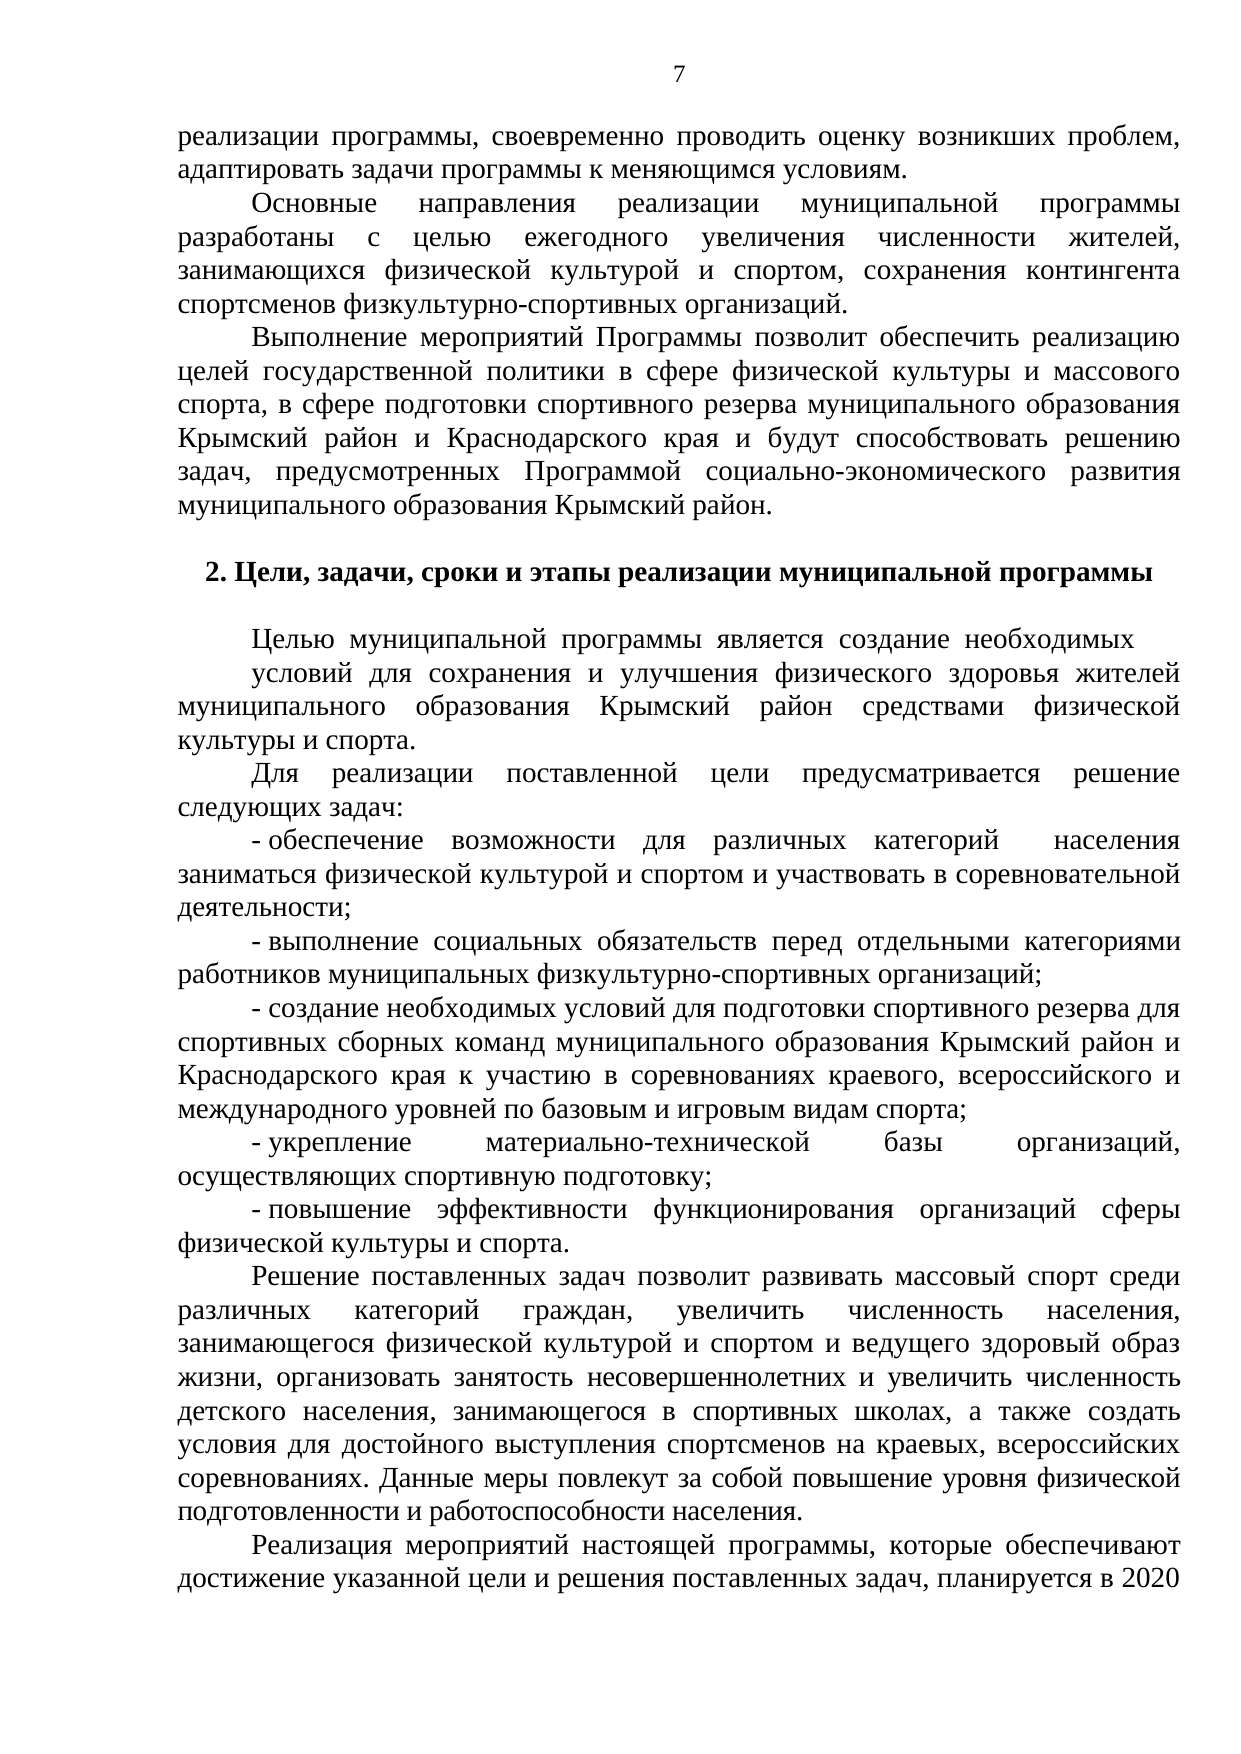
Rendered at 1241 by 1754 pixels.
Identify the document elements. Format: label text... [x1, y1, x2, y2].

text Для реализации поставленной цели предусматривается решение следующих задач: [177, 755, 1181, 822]
text Выполнение мероприятий Программы позволит обеспечить реализацию целей государственной политики в сфере физической культуры и массового спорта, в сфере подготовки спортивного резерва муниципального образования Крымский район и Краснодарского края и будут способствовать решению задач, предусмотренных Программой социально-экономического развития муниципального образования Крымский район. [177, 319, 1181, 521]
text - обеспечение возможности для различных категорий населения заниматься физической культурой и спортом и участвовать в соревновательной деятельности; [177, 822, 1181, 923]
text - повышение эффективности функционирования организаций сферы физической культуры и спорта. [177, 1191, 1181, 1258]
text - укрепление материально-технической базы организаций, осуществляющих спортивную подготовку; [177, 1124, 1181, 1191]
text условий для сохранения и улучшения физического здоровья жителей муниципального образования Крымский район средствами физической культуры и спорта. [177, 655, 1181, 755]
text Основные направления реализации муниципальной программы разработаны с целью ежегодного увеличения численности жителей, занимающихся физической культурой и спортом, сохранения контингента спортсменов физкультурно-спортивных организаций. [177, 185, 1181, 319]
text 2. Цели, задачи, сроки и этапы реализации муниципальной программы [177, 554, 1181, 588]
text - создание необходимых условий для подготовки спортивного резерва для спортивных сборных команд муниципального образования Крымский район и Краснодарского края к участию в соревнованиях краевого, всероссийского и международного уровней по базовым и игровым видам спорта; [177, 990, 1181, 1124]
text - выполнение социальных обязательств перед отдельными категориями работников муниципальных физкультурно-спортивных организаций; [177, 923, 1181, 990]
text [177, 118, 1181, 185]
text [177, 1527, 1181, 1594]
text Решение поставленных задач позволит развивать массовый спорт среди различных категорий граждан, увеличить численность населения, занимающегося физической культурой и спортом и ведущего здоровый образ жизни, организовать занятость несовершеннолетних и увеличить численность детского населения, занимающегося в спортивных школах, а также создать условия для достойного выступления спортсменов на краевых, всероссийских соревнованиях. Данные меры повлекут за собой повышение уровня физической подготовленности и работоспособности населения. [177, 1258, 1181, 1527]
text Целью муниципальной программы является создание необходимых [177, 621, 1181, 655]
